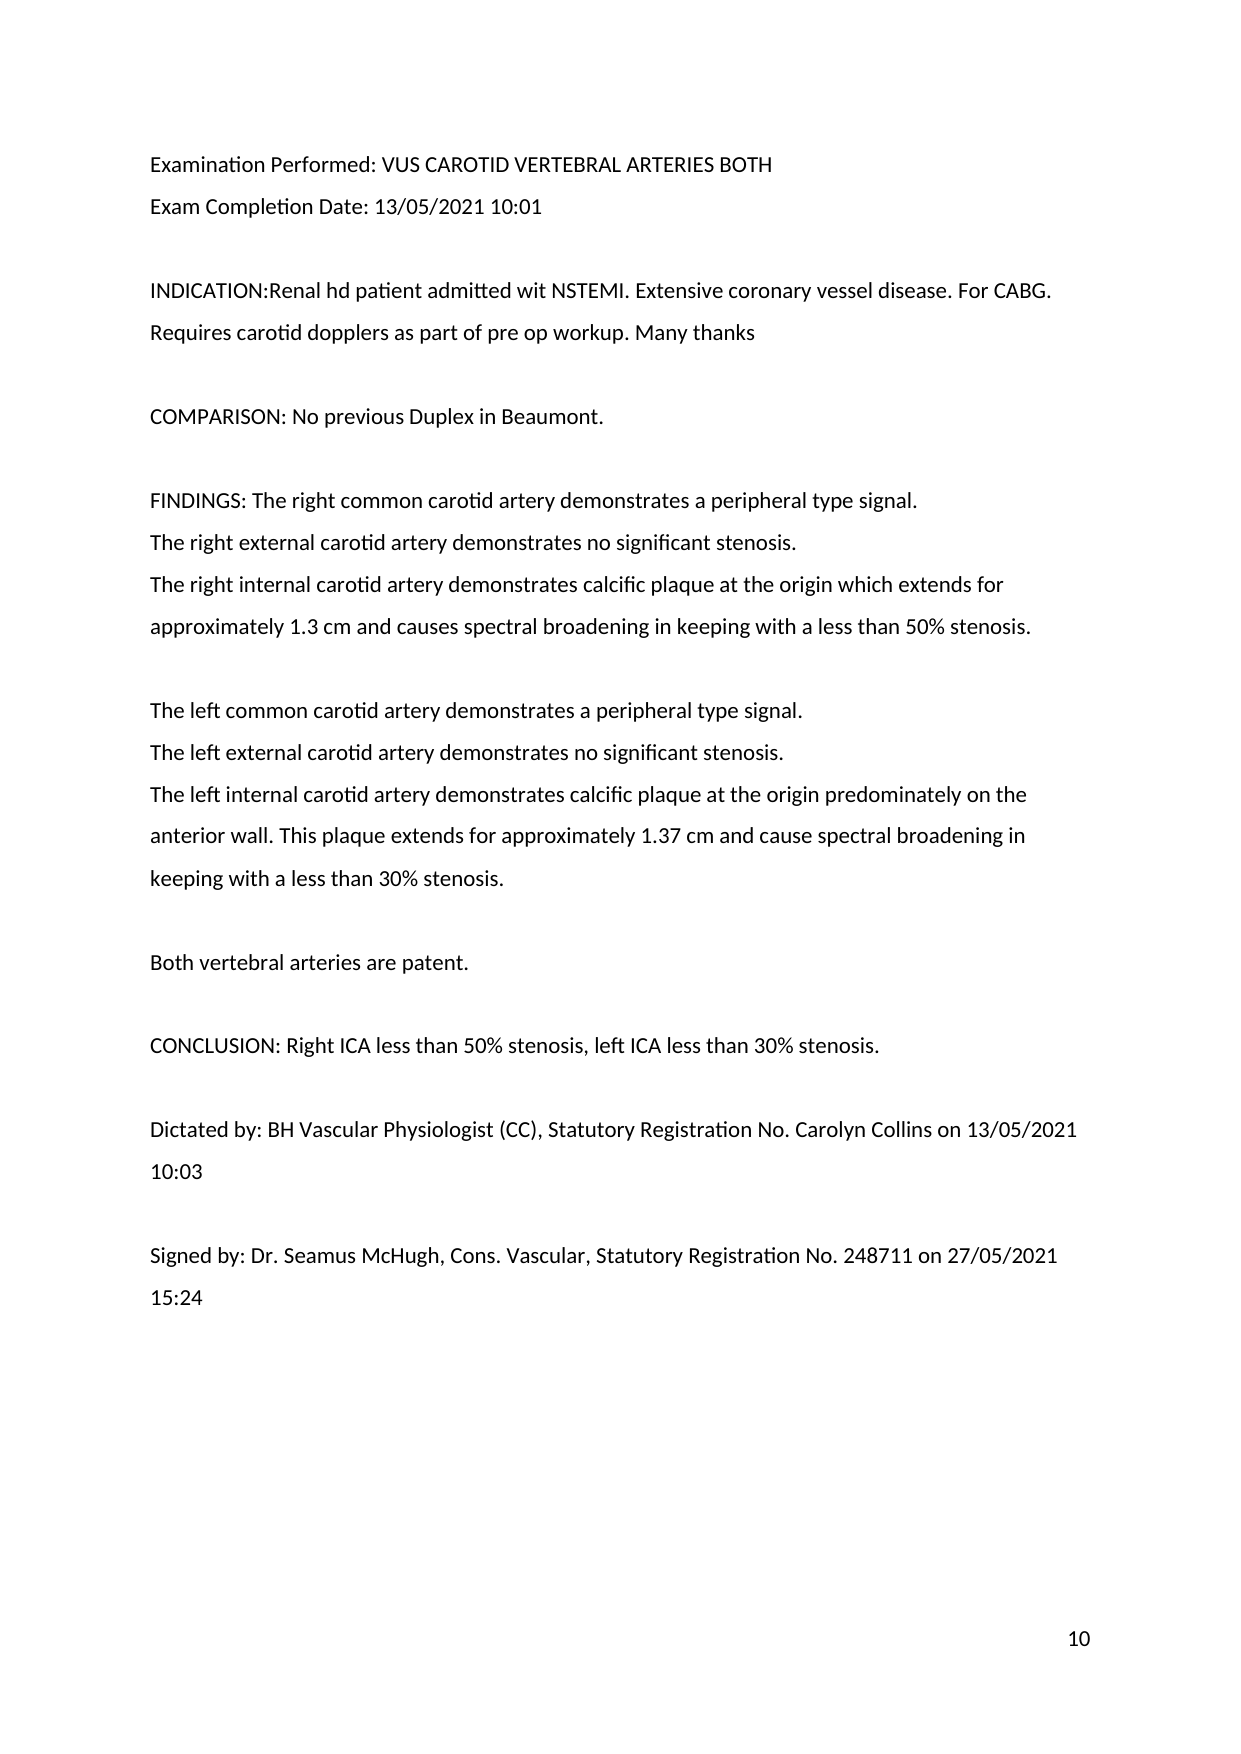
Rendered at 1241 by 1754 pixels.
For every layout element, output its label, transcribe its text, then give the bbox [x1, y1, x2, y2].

text Examination Performed: VUS CAROTID VERTEBRAL ARTERIES BOTH Exam Completion Date: 13/05/2021 10:01 INDICATION:Renal hd patient admitted wit NSTEMI. Extensive coronary vessel disease. For CABG. Requires carotid dopplers as part of pre op workup. Many thanks COMPARISON: No previous Duplex in Beaumont. FINDINGS: The right common carotid artery demonstrates a peripheral type signal. The right external carotid artery demonstrates no significant stenosis. The right internal carotid artery demonstrates calcific plaque at the origin which extends for approximately 1.3 cm and causes spectral broadening in keeping with a less than 50% stenosis. The left common carotid artery demonstrates a peripheral type signal. The left external carotid artery demonstrates no significant stenosis. The left internal carotid artery demonstrates calcific plaque at the origin predominately on the anterior wall. This plaque extends for approximately 1.37 cm and cause spectral broadening in keeping with a less than 30% stenosis. Both vertebral arteries are patent. CONCLUSION: Right ICA less than 50% stenosis, left ICA less than 30% stenosis. Dictated by: BH Vascular Physiologist (CC), Statutory Registration No. Carolyn Collins on 13/05/2021 10:03 Signed by: Dr. Seamus McHugh, Cons. Vascular, Statutory Registration No. 248711 on 27/05/2021 15:24 [150, 150, 1090, 1311]
